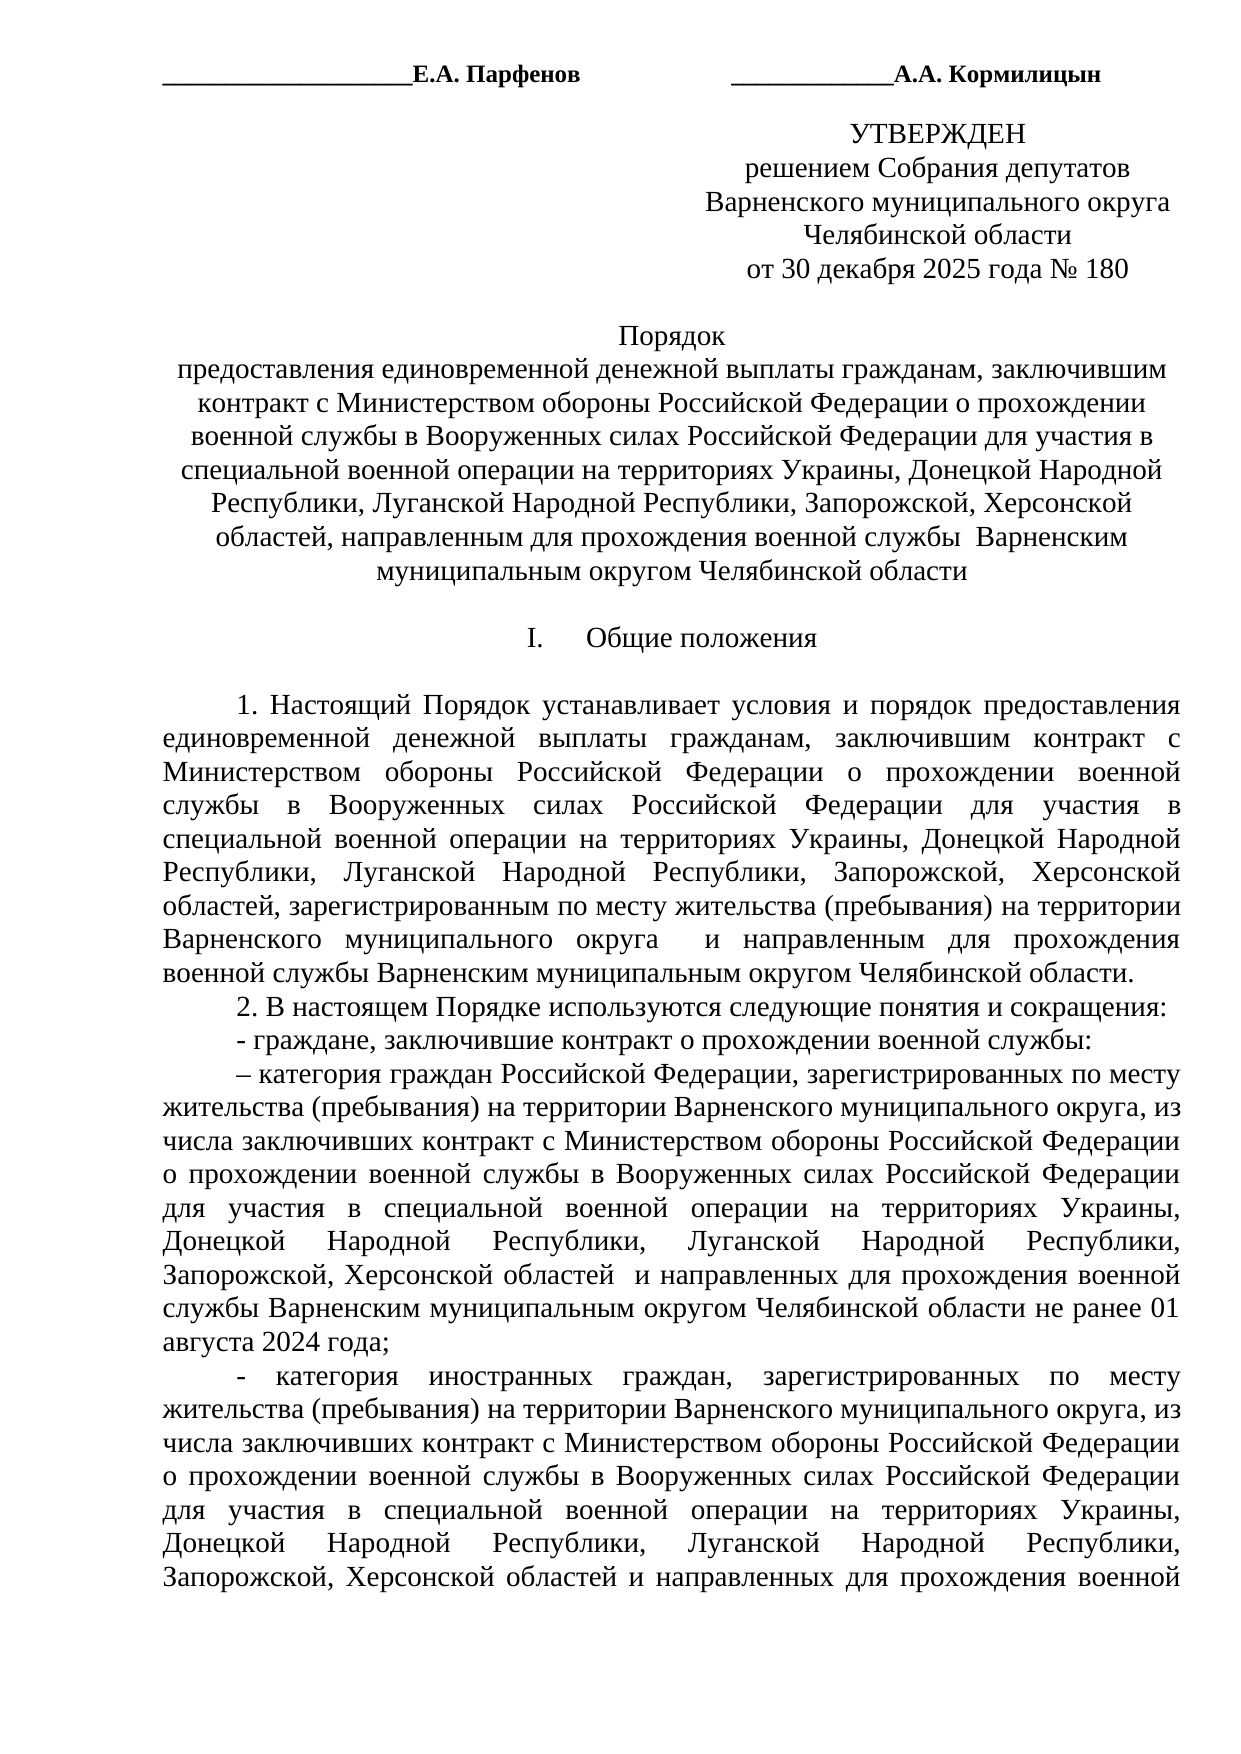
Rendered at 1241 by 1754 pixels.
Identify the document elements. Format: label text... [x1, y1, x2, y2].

list Общие положения [162, 620, 1181, 653]
text УТВЕРЖДЕН [694, 117, 1181, 150]
text – категория граждан Российской Федерации, зарегистрированных по месту жительства (пребывания) на территории Варненского муниципального округа, из числа заключивших контракт с Министерством обороны Российской Федерации о прохождении военной службы в Вооруженных силах Российской Федерации для участия в специальной военной операции на территориях Украины, Донецкой Народной Республики, Луганской Народной Республики, Запорожской, Херсонской областей и направленных для прохождения военной службы Варненским муниципальным округом Челябинской области не ранее 01 августа 2024 года; [162, 1056, 1181, 1358]
text - граждане, заключившие контракт о прохождении военной службы: [162, 1022, 1181, 1056]
text предоставления единовременной денежной выплаты гражданам, заключившим контракт с Министерством обороны Российской Федерации о прохождении военной службы в Вооруженных силах Российской Федерации для участия в специальной военной операции на территориях Украины, Донецкой Народной Республики, Луганской Народной Республики, Запорожской, Херсонской областей, направленным для прохождения военной службы Варненским муниципальным округом Челябинской области [162, 351, 1181, 586]
text 2. В настоящем Порядке используются следующие понятия и сокращения: [162, 989, 1181, 1022]
text от 30 декабря 2025 года № 180 [694, 251, 1181, 284]
text 1. Настоящий Порядок устанавливает условия и порядок предоставления единовременной денежной выплаты гражданам, заключившим контракт с Министерством обороны Российской Федерации о прохождении военной службы в Вооруженных силах Российской Федерации для участия в специальной военной операции на территориях Украины, Донецкой Народной Республики, Луганской Народной Республики, Запорожской, Херсонской областей, зарегистрированным по месту жительства (пребывания) на территории Варненского муниципального округа и направленным для прохождения военной службы Варненским муниципальным округом Челябинской области. [162, 687, 1181, 989]
text Челябинской области [694, 217, 1181, 251]
text решением Собрания депутатов Варненского муниципального округа [694, 150, 1181, 217]
text ____________________Е.А. Парфенов _____________А.А. Кормилицын [162, 59, 1181, 88]
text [162, 1358, 1181, 1592]
text Порядок [162, 318, 1181, 351]
